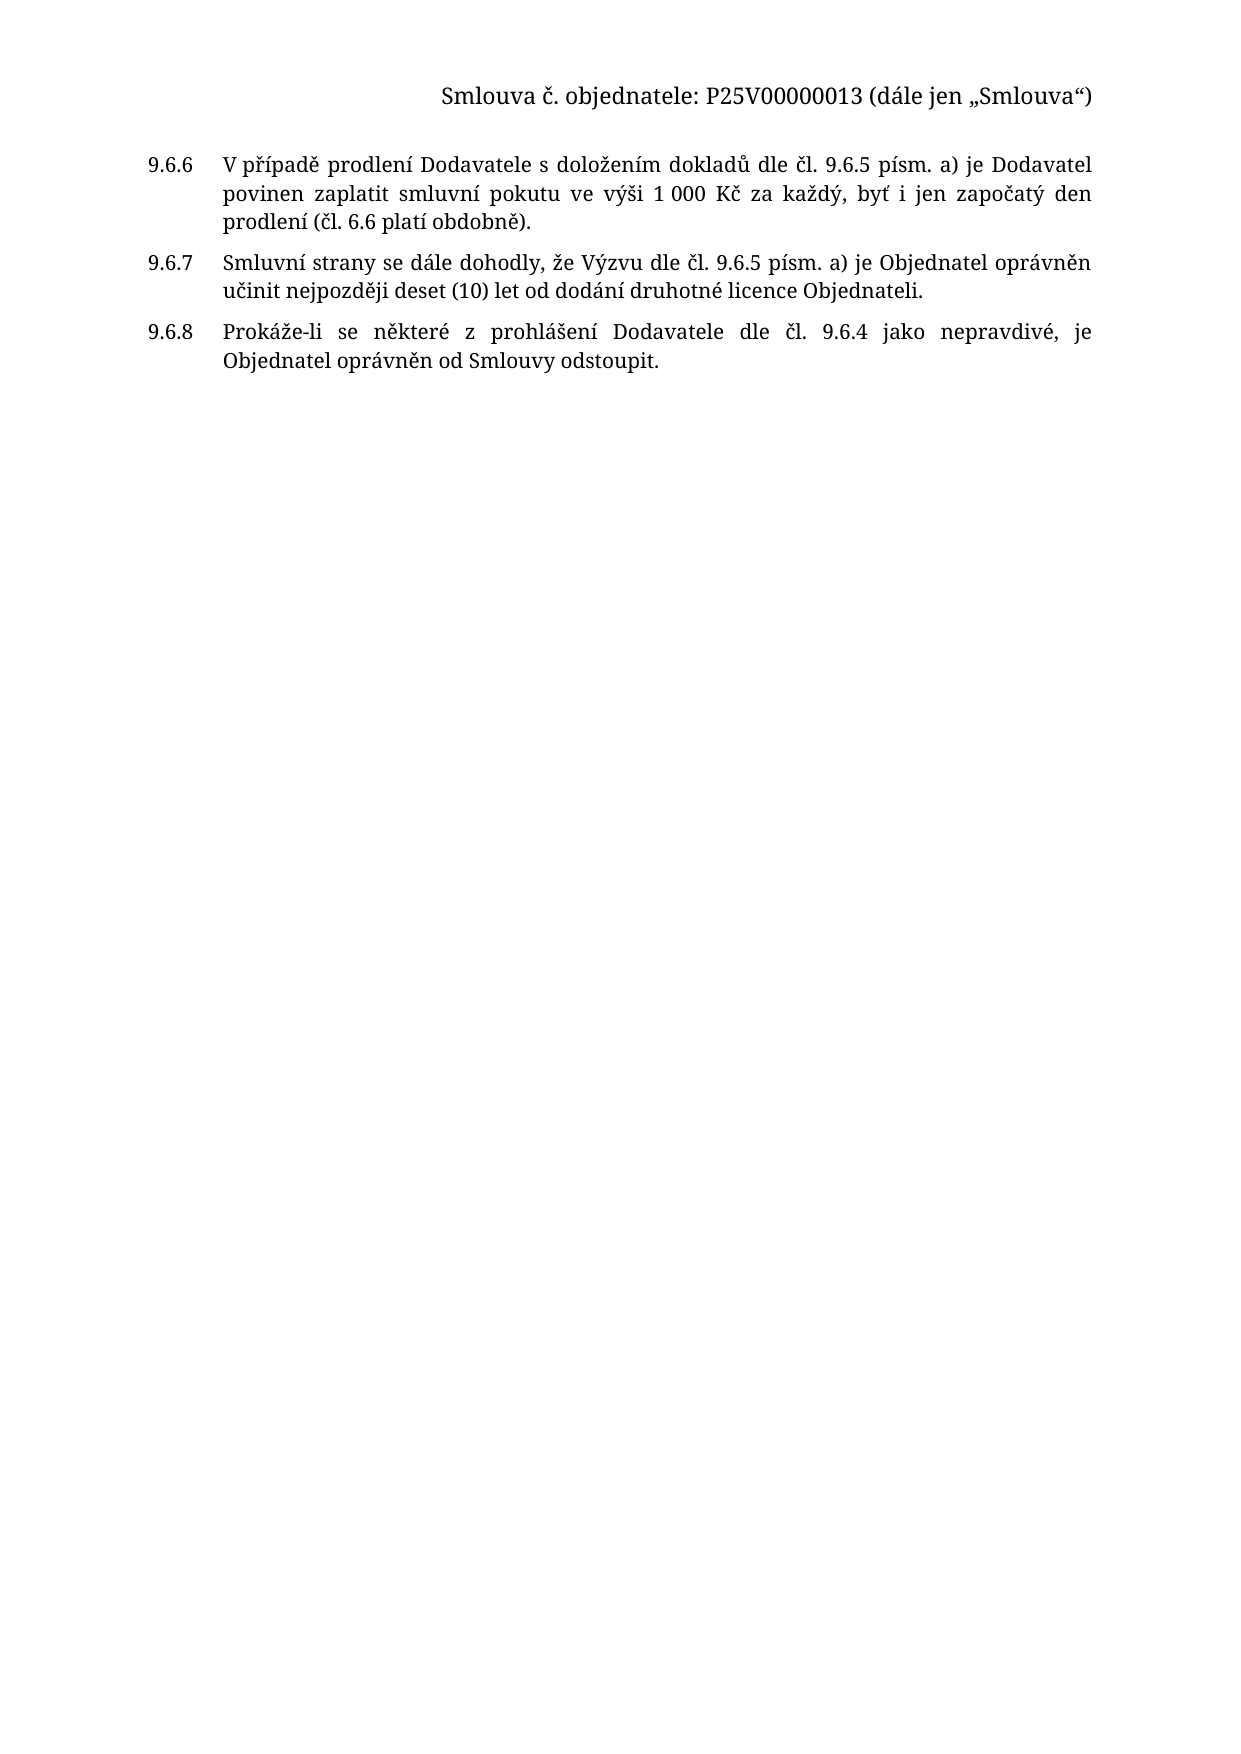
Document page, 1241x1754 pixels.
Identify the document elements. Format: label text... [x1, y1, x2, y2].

list Prokáže-li se některé z prohlášení Dodavatele dle čl. 9.6.4 jako nepravdivé, je Objednatel oprávněn od Smlouvy odstoupit. [148, 317, 1093, 374]
list V případě prodlení Dodavatele s doložením dokladů dle čl. 9.6.5 písm. a) je Dodavatel povinen zaplatit smluvní pokutu ve výši 1 000 Kč za každý, byť i jen započatý den prodlení (čl. 6.6 platí obdobně). [148, 150, 1093, 236]
list Smluvní strany se dále dohodly, že Výzvu dle čl. 9.6.5 písm. a) je Objednatel oprávněn učinit nejpozději deset (10) let od dodání druhotné licence Objednateli. [148, 248, 1093, 305]
